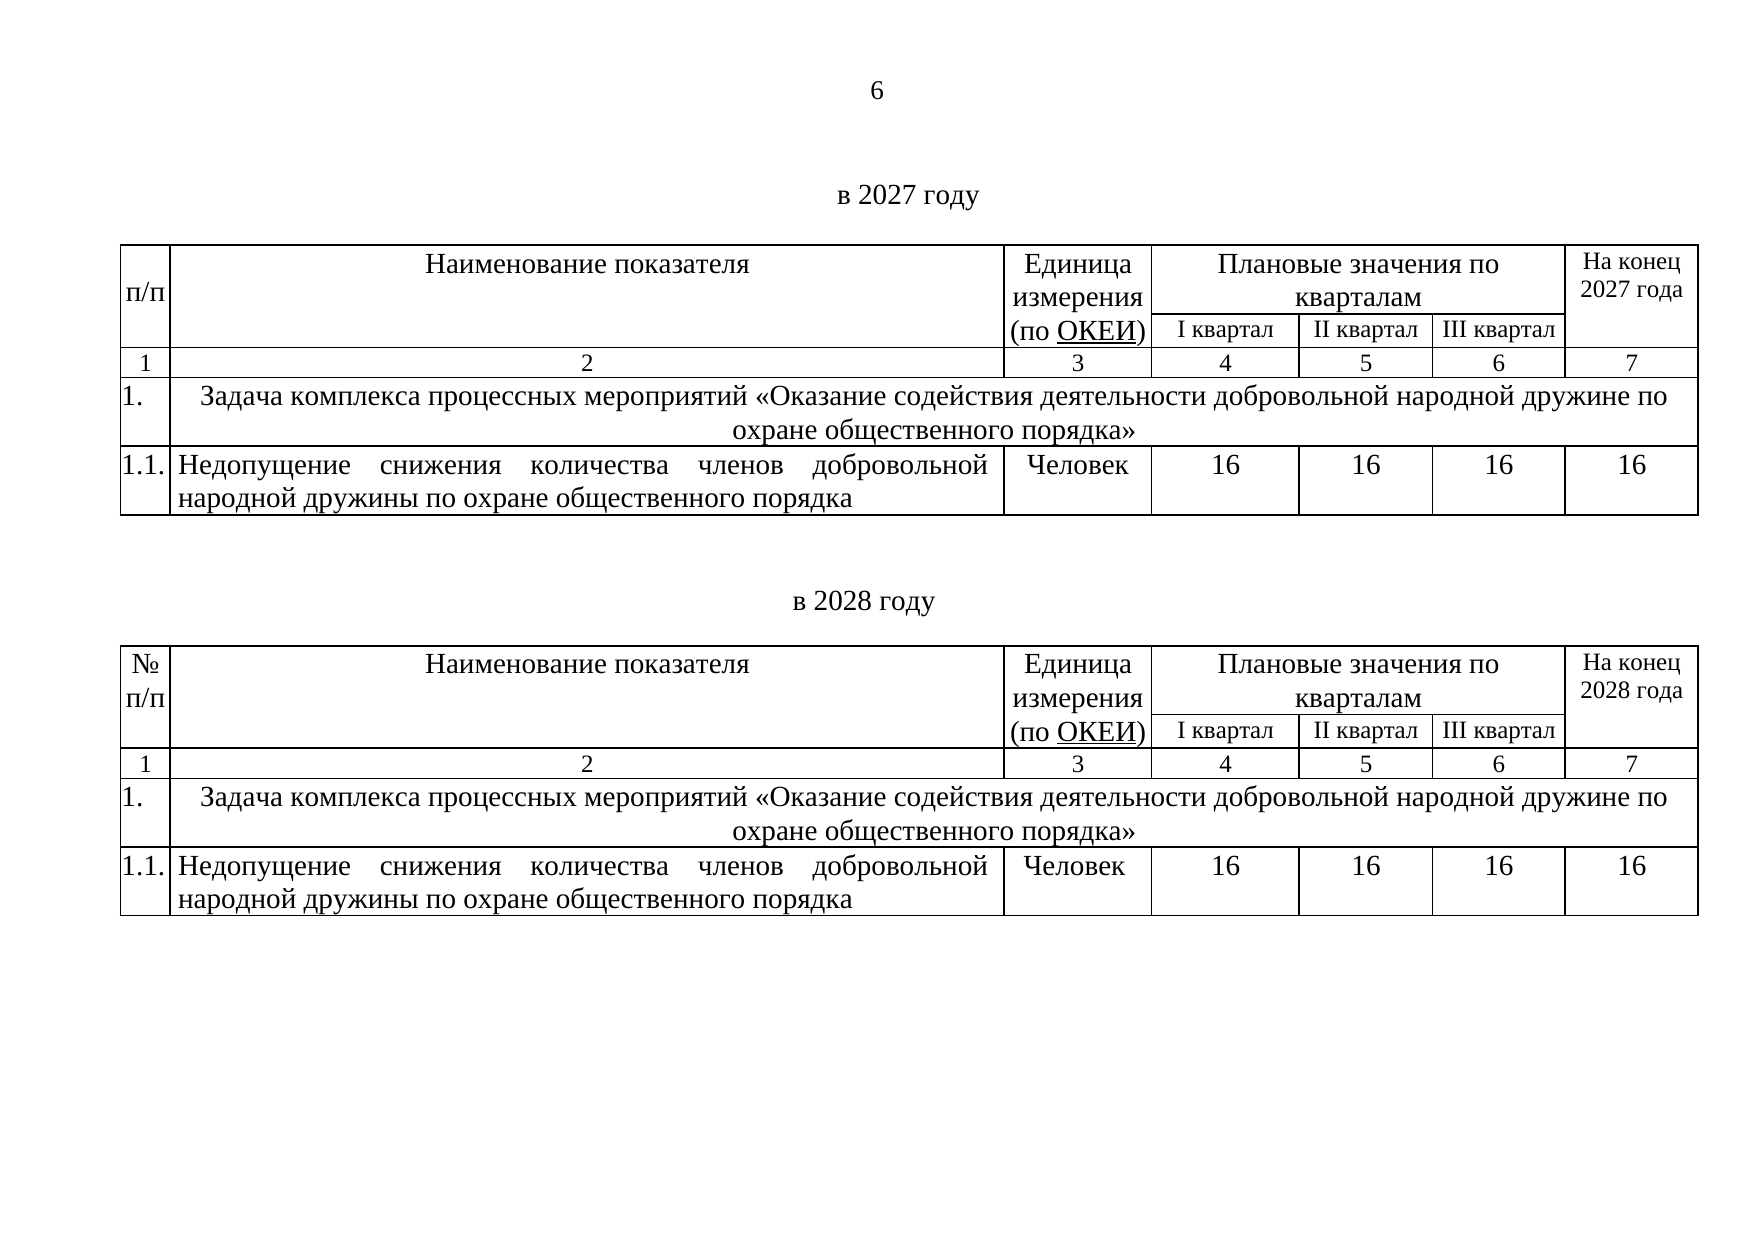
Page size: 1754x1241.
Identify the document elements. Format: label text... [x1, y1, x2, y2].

table_cell 4 [1152, 348, 1298, 377]
table_cell 5 [1300, 348, 1432, 377]
text в 2028 году [118, 583, 1609, 616]
table_cell I квартал [1152, 315, 1298, 346]
text в 2027 году [118, 177, 1698, 211]
table_cell 1. [121, 779, 169, 846]
table_cell II квартал [1300, 315, 1432, 346]
table_cell 1. [121, 378, 169, 445]
table_cell II квартал [1300, 715, 1432, 747]
table_header На конец 2027 года [1566, 246, 1697, 346]
table_header Наименование показателя [171, 647, 1003, 747]
table_cell Недопущение снижения количества членов добровольной народной дружины по охране общественного порядка [171, 848, 1003, 915]
table_cell Задача комплекса процессных мероприятий «Оказание содействия деятельности добровольной народной дружине по охране общественного порядка» [171, 378, 1697, 445]
table_cell Недопущение снижения количества членов добровольной народной дружины по охране общественного порядка [171, 447, 1003, 514]
table_cell 1.1. [121, 447, 169, 514]
table_cell 6 [1433, 749, 1564, 777]
table_cell 16 [1152, 447, 1298, 514]
table_header Плановые значения по кварталам [1152, 647, 1564, 714]
table_cell 4 [1152, 749, 1298, 777]
table_cell 16 [1152, 848, 1298, 915]
table_header Единица измерения (по ОКЕИ) [1005, 647, 1151, 747]
table_cell 5 [1300, 749, 1432, 777]
table_cell Человек [1005, 447, 1151, 514]
table_cell Задача комплекса процессных мероприятий «Оказание содействия деятельности добровольной народной дружине по охране общественного порядка» [171, 779, 1697, 846]
table_cell 16 [1566, 447, 1697, 514]
table_header Единица измерения (по ОКЕИ) [1005, 246, 1151, 346]
table_header Наименование показателя [171, 246, 1003, 346]
table_cell 2 [171, 749, 1003, 777]
table_cell 16 [1566, 848, 1697, 915]
table_cell 3 [1005, 749, 1151, 777]
table_cell 1 [121, 749, 169, 777]
table_cell I квартал [1152, 715, 1298, 747]
table_cell 1.1. [121, 848, 169, 915]
table_header п/п [121, 246, 169, 346]
table_cell 1 [121, 348, 169, 377]
table_cell III квартал [1433, 715, 1564, 747]
table_header Плановые значения по кварталам [1152, 246, 1564, 313]
table_cell III квартал [1433, 315, 1564, 346]
table_cell 16 [1433, 848, 1564, 915]
table_cell Человек [1005, 848, 1151, 915]
table_header На конец 2028 года [1566, 647, 1697, 747]
table_header № п/п [121, 647, 169, 747]
table_cell 16 [1300, 848, 1432, 915]
table_cell 16 [1300, 447, 1432, 514]
table_cell 2 [171, 348, 1003, 377]
table_cell 6 [1433, 348, 1564, 377]
table_cell 3 [1005, 348, 1151, 377]
table_cell 7 [1566, 348, 1697, 377]
table_cell 7 [1566, 749, 1697, 777]
table_cell 16 [1433, 447, 1564, 514]
